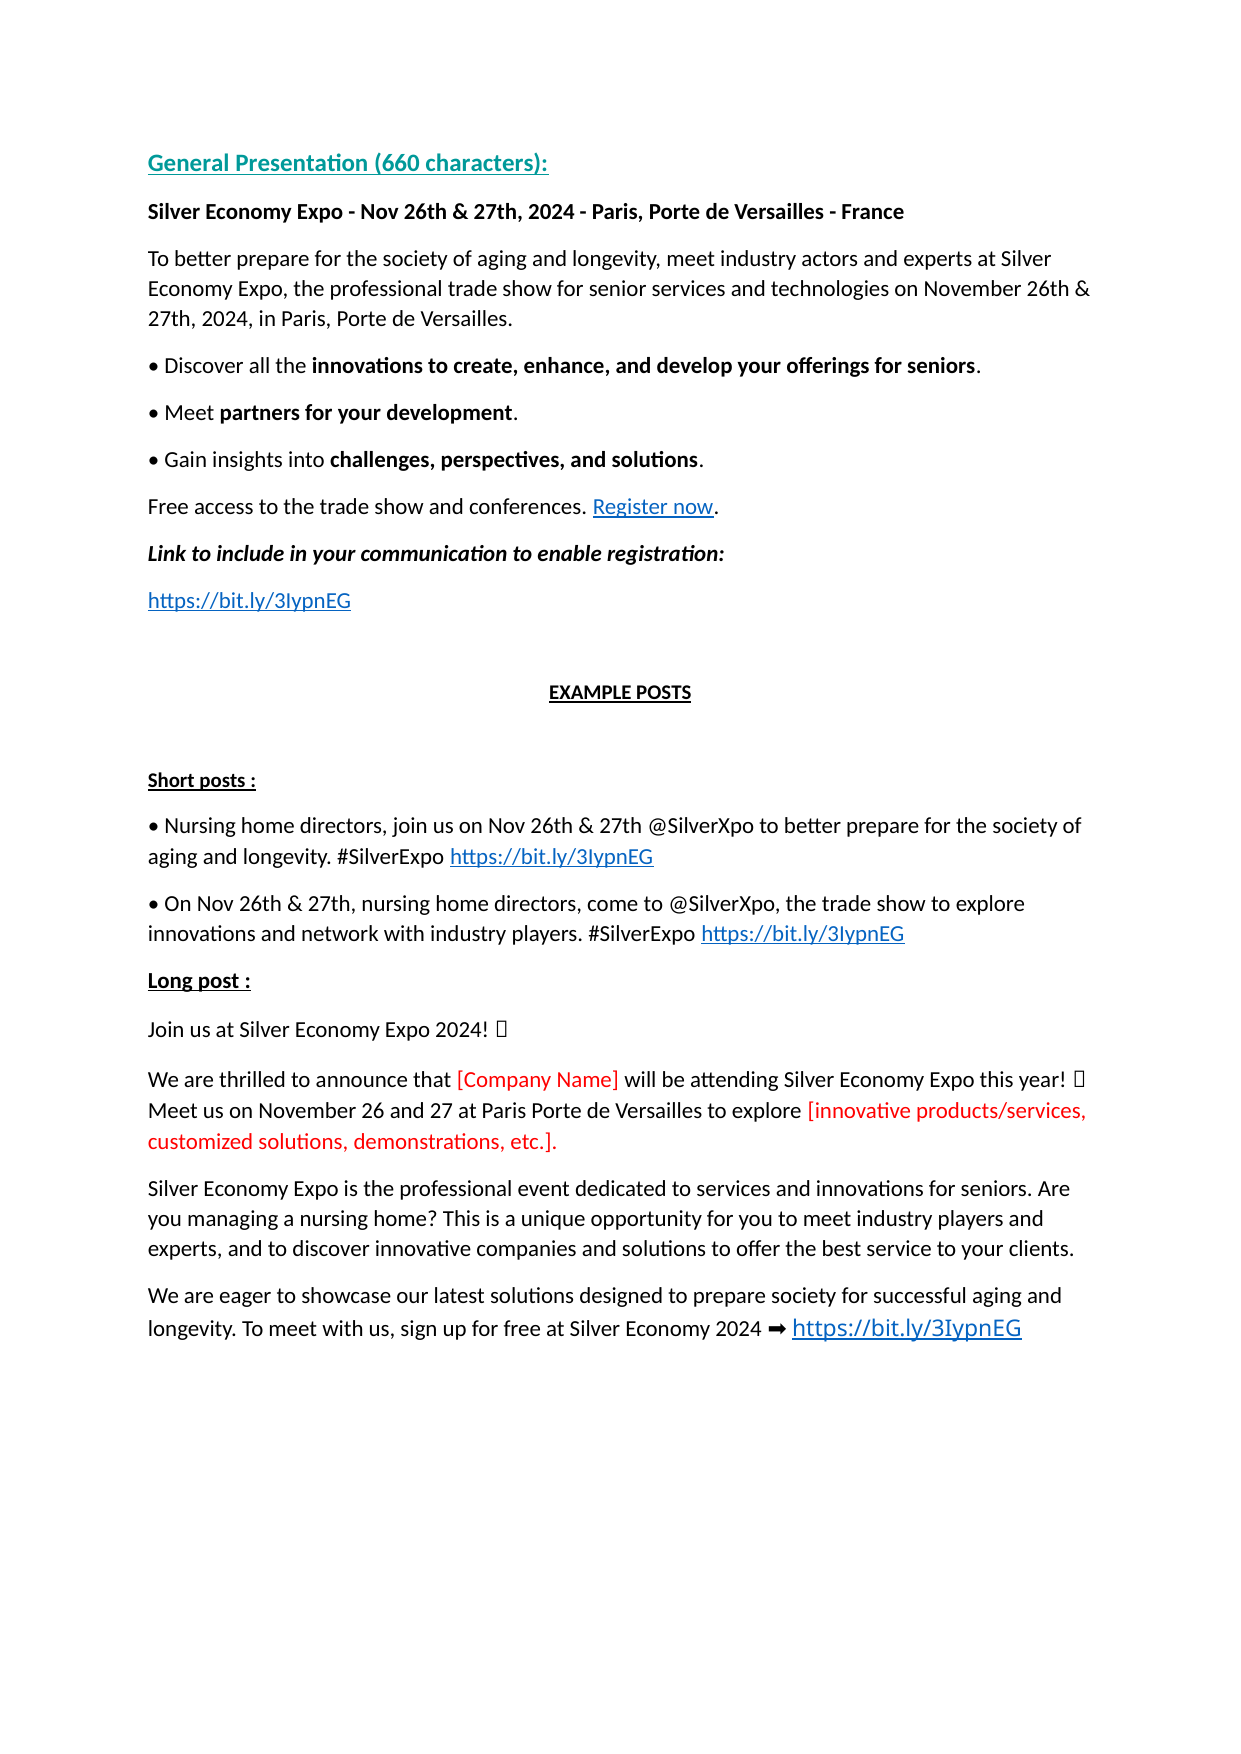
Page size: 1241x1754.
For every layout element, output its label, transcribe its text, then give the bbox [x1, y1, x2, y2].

text Long post : [148, 966, 1093, 994]
text We are eager to showcase our latest solutions designed to prepare society for successful aging and longevity. To meet with us, sign up for free at Silver Economy 2024 ➡️ https://bit.ly/3IypnEG [148, 1281, 1093, 1343]
text Link to include in your communication to enable registration: [148, 539, 1093, 567]
text Silver Economy Expo is the professional event dedicated to services and innovations for seniors. Are you managing a nursing home? This is a unique opportunity for you to meet industry players and experts, and to discover innovative companies and solutions to offer the best service to your clients. [148, 1174, 1093, 1262]
text Short posts : [148, 768, 1093, 793]
text We are thrilled to announce that [Company Name] will be attending Silver Economy Expo this year! 🎉 Meet us on November 26 and 27 at Paris Porte de Versailles to explore [innovative products/services, customized solutions, demonstrations, etc.]. [148, 1063, 1093, 1155]
text Silver Economy Expo - Nov 26th & 27th, 2024 - Paris, Porte de Versailles - France [148, 197, 1093, 225]
text To better prepare for the society of aging and longevity, meet industry actors and experts at Silver Economy Expo, the professional trade show for senior services and technologies on November 26th & 27th, 2024, in Paris, Porte de Versailles. [148, 244, 1093, 332]
text EXAMPLE POSTS [148, 679, 1093, 705]
text General Presentation (660 characters): [148, 148, 1093, 178]
text Free access to the trade show and conferences. Register now. [148, 492, 1093, 520]
text • Nursing home directors, join us on Nov 26th & 27th @SilverXpo to better prepare for the society of aging and longevity. #SilverExpo https://bit.ly/3IypnEG [148, 812, 1093, 870]
text • Discover all the innovations to create, enhance, and develop your offerings for seniors. [148, 351, 1093, 379]
text • Meet partners for your development. [148, 398, 1093, 426]
text Join us at Silver Economy Expo 2024! 🌟 [148, 1013, 1093, 1044]
text • On Nov 26th & 27th, nursing home directors, come to @SilverXpo, the trade show to explore innovations and network with industry players. #SilverExpo https://bit.ly/3IypnEG [148, 889, 1093, 947]
text • Gain insights into challenges, perspectives, and solutions. [148, 445, 1093, 473]
text https://bit.ly/3IypnEG [148, 586, 1093, 614]
